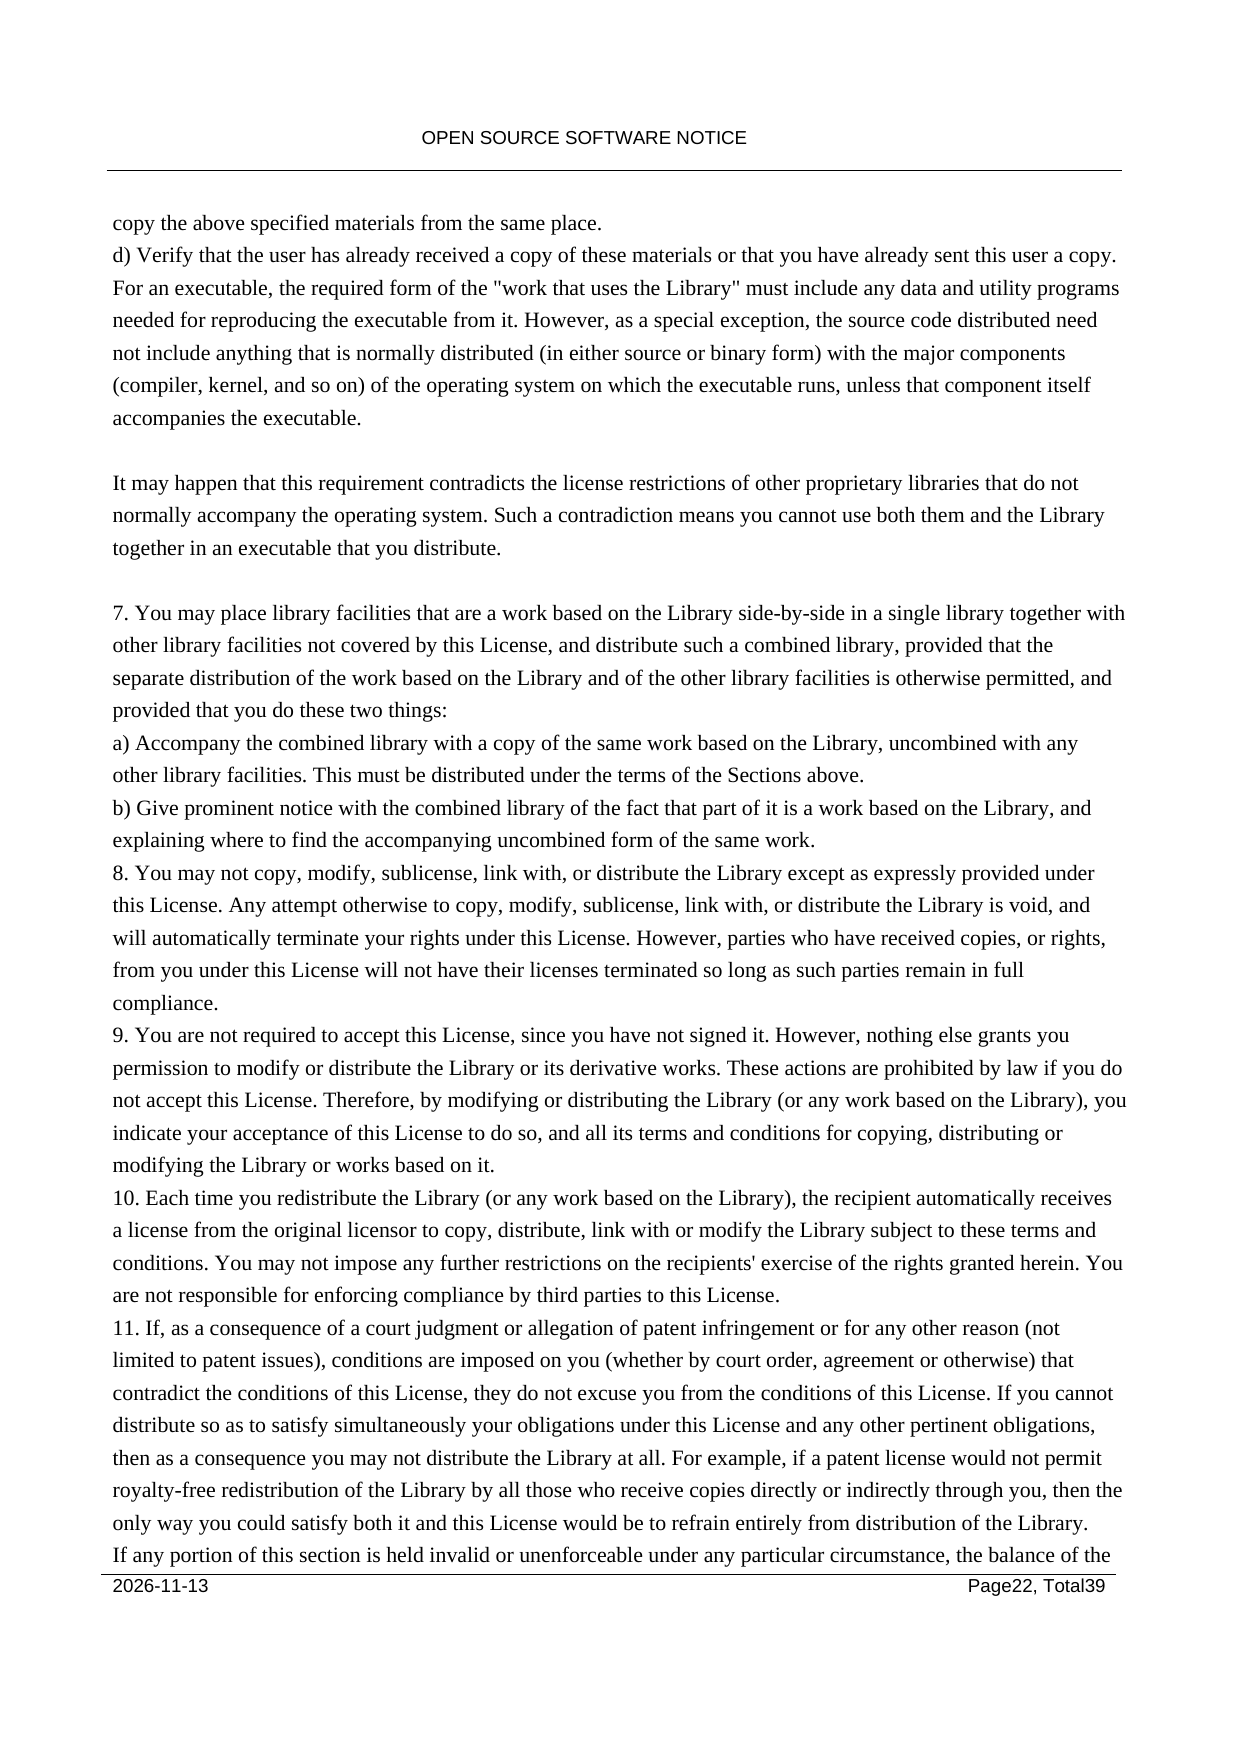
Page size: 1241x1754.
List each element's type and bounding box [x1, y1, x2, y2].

text [112, 206, 1128, 1571]
